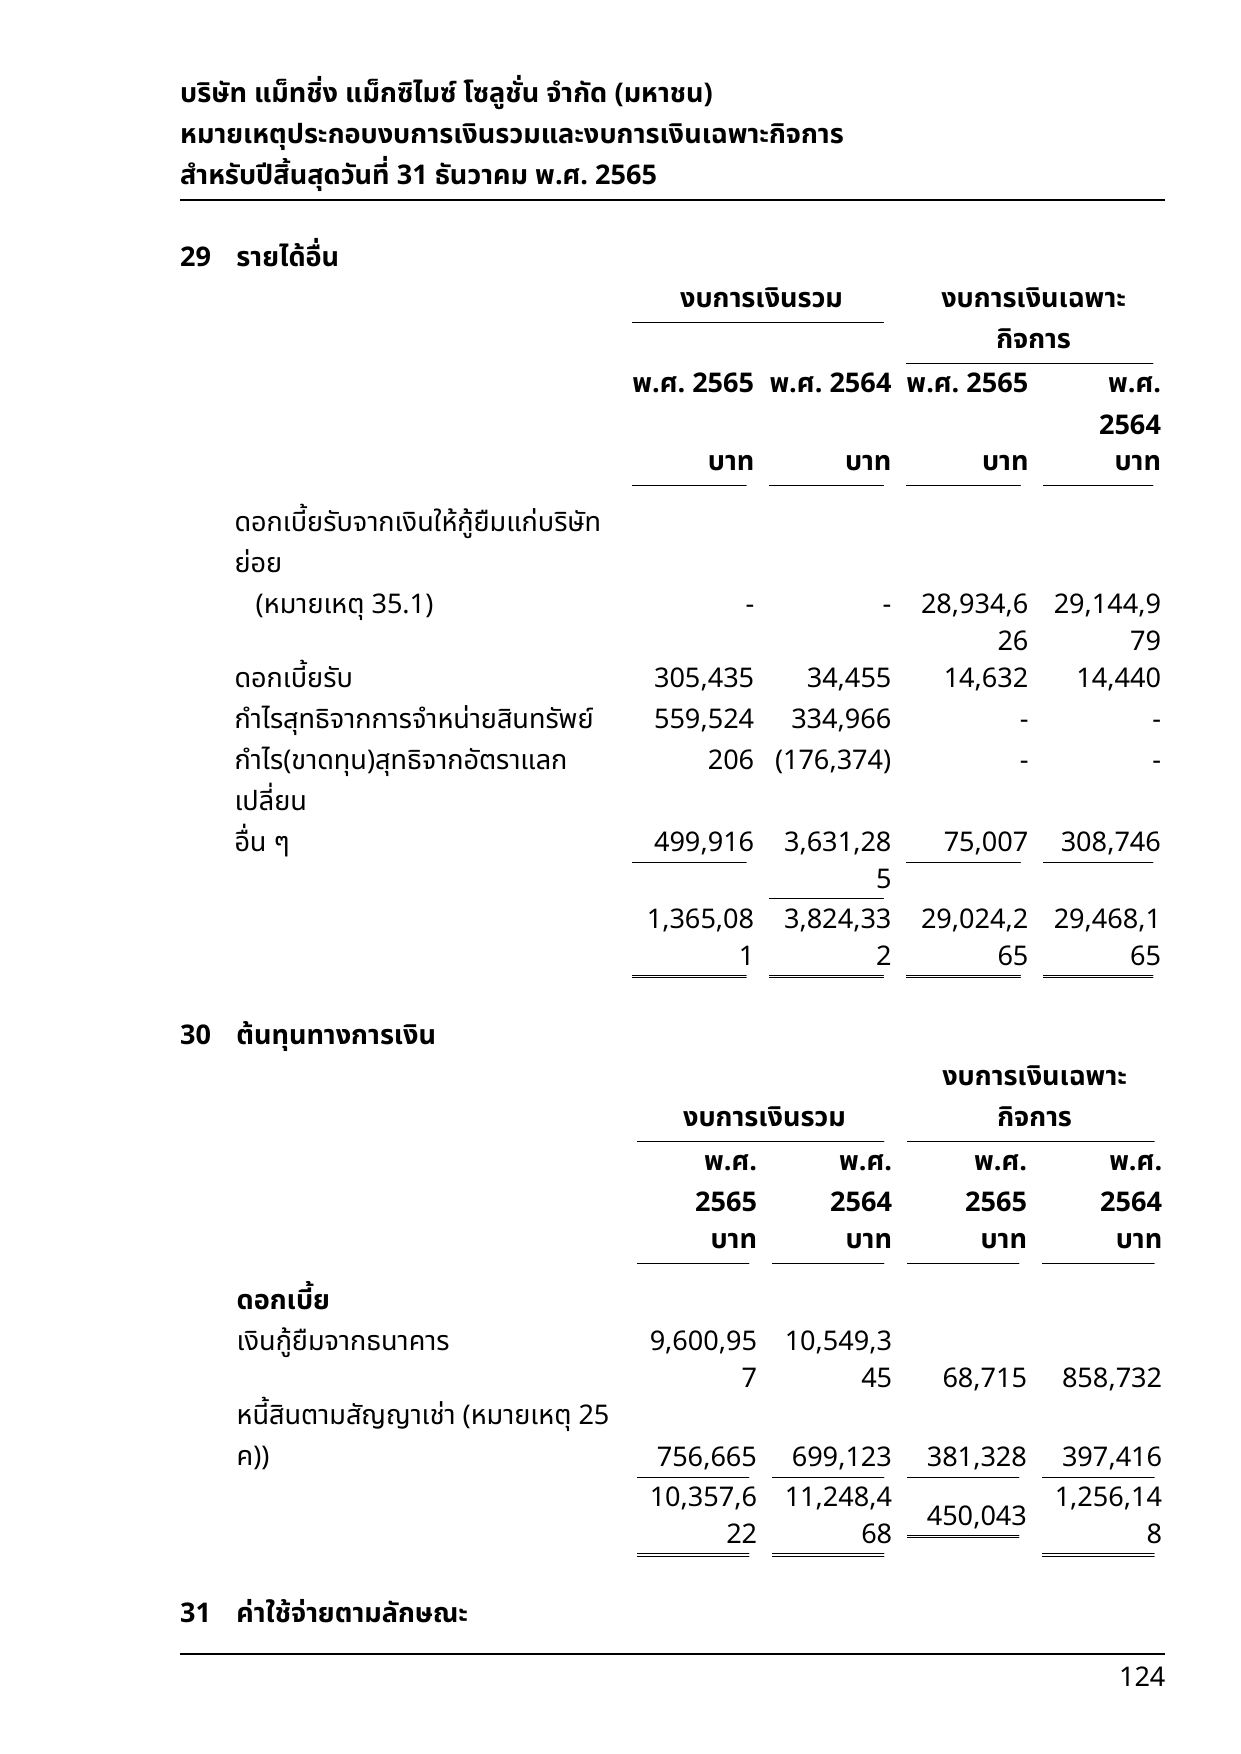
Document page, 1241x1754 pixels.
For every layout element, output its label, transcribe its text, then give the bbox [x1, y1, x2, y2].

text 29 รายได้อื่น [180, 238, 1165, 279]
text 31 ค่าใช้จ่ายตามลักษณะ [180, 1593, 1165, 1635]
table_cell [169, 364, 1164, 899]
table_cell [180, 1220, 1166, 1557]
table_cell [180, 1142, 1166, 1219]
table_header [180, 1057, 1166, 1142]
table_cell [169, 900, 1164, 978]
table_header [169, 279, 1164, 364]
text 30 ต้นทุนทางการเงิน [180, 1015, 1165, 1057]
